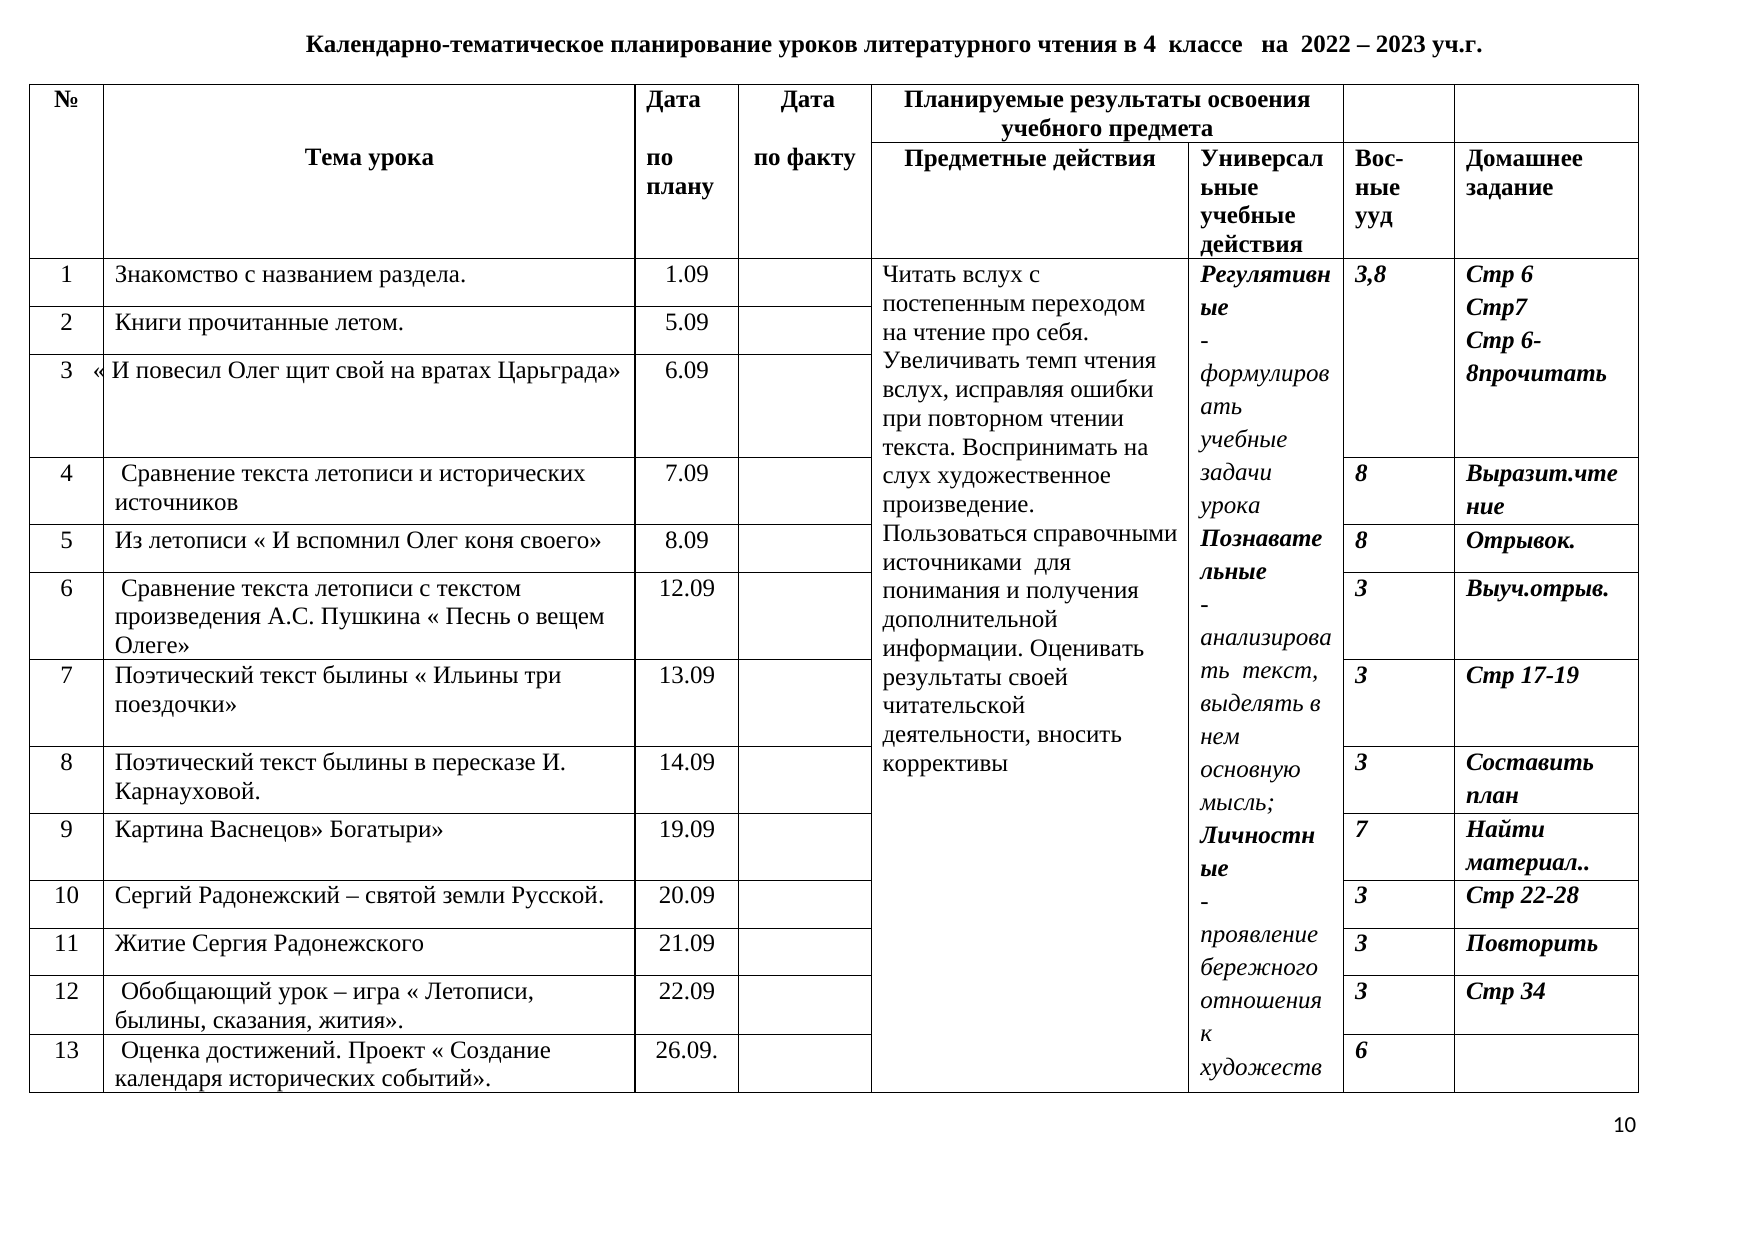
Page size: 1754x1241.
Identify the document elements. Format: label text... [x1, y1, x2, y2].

table_cell 3 [1344, 881, 1454, 927]
table_cell 5.09 [636, 307, 738, 354]
table_cell 13.09 [636, 660, 738, 746]
table_cell Картина Васнецов» Богатыри» [104, 814, 634, 879]
table_cell [739, 355, 871, 457]
table_cell 8 [1344, 458, 1454, 524]
table_cell 3 [1344, 929, 1454, 975]
table_cell 21.09 [636, 929, 738, 975]
table_cell 6.09 [636, 355, 738, 457]
table_cell [739, 259, 871, 306]
table_cell 1 [30, 259, 103, 306]
table_cell 3 [1344, 747, 1454, 813]
table_cell 12.09 [636, 573, 738, 659]
table_cell [739, 747, 871, 813]
table_cell Отрывок. [1455, 525, 1638, 572]
table_cell [739, 573, 871, 659]
table_cell Из летописи « И вспомнил Олег коня своего» [104, 525, 634, 572]
table_cell [739, 1035, 871, 1092]
table_cell 22.09 [636, 976, 738, 1034]
table_cell Знакомство с названием раздела. [104, 259, 634, 306]
text Календарно-тематическое планирование уроков литературного чтения в 4 классе на 2022 – 2023 уч.г. [118, 29, 1636, 58]
table_cell Стр 17-19 [1455, 660, 1638, 746]
table_cell 20.09 [636, 881, 738, 927]
table_header Дата по плану [636, 85, 738, 258]
table_header № [30, 85, 103, 258]
table_cell Универсальные учебные действия [1189, 143, 1343, 258]
table_cell 8 [1344, 525, 1454, 572]
table_cell 13 [30, 1035, 103, 1092]
table_cell [739, 929, 871, 975]
table_cell Регулятивные -формулировать учебные задачи урока Познавательные - анализировать текст, выделять в нем основную мысль; Личностные - проявление бережного отношения к художественной книге; [1189, 259, 1343, 1092]
table_cell 12 [30, 976, 103, 1034]
table_header [1344, 85, 1454, 142]
table_cell Сравнение текста летописи и исторических источников [104, 458, 634, 524]
table_cell Обобщающий урок – игра « Летописи, былины, сказания, жития». [104, 976, 634, 1034]
table_cell 10 [30, 881, 103, 927]
table_cell 3 [1344, 976, 1454, 1034]
table_cell 26.09. [636, 1035, 738, 1092]
table_cell 3,8 [1344, 259, 1454, 457]
table_cell 7.09 [636, 458, 738, 524]
table_cell 6 [1344, 1035, 1454, 1092]
table_cell [1455, 1035, 1638, 1092]
table_cell 14.09 [636, 747, 738, 813]
table_cell Предметные действия [872, 143, 1188, 258]
table_cell Составить план [1455, 747, 1638, 813]
table_cell 3 [1344, 573, 1454, 659]
table_cell 11 [30, 929, 103, 975]
table_header Дата по факту [739, 85, 871, 258]
table_cell Житие Сергия Радонежского [104, 929, 634, 975]
table_cell 7 [1344, 814, 1454, 879]
table_cell 9 [30, 814, 103, 879]
table_cell Поэтический текст былины « Ильины три поездочки» [104, 660, 634, 746]
table_cell Повторить [1455, 929, 1638, 975]
table_cell 7 [30, 660, 103, 746]
table_cell 5 [30, 525, 103, 572]
table_cell 8 [30, 747, 103, 813]
table_cell 4 [30, 458, 103, 524]
table_cell Найти материал.. [1455, 814, 1638, 879]
table_cell 1.09 [636, 259, 738, 306]
table_cell Домашнее задание [1455, 143, 1638, 258]
table_cell [739, 976, 871, 1034]
table_cell 6 [30, 573, 103, 659]
table_cell 19.09 [636, 814, 738, 879]
table_cell 2 [30, 307, 103, 354]
table_cell Книги прочитанные летом. [104, 307, 634, 354]
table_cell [104, 1035, 634, 1092]
table_cell 8.09 [636, 525, 738, 572]
table_cell Читать вслух с постепенным переходом на чтение про себя. Увеличивать темп чтения вслух, исправляя ошибки при повторном чтении текста. Воспринимать на слух художественное произведение. Пользоваться справочными источниками для понимания и получения дополнительной информации. Оценивать результаты своей читательской деятельности, вносить коррективы [872, 259, 1188, 1092]
table_cell [739, 525, 871, 572]
table_cell Стр 34 [1455, 976, 1638, 1034]
table_cell Поэтический текст былины в пересказе И. Карнауховой. [104, 747, 634, 813]
table_cell Сергий Радонежский – святой земли Русской. [104, 881, 634, 927]
table_cell Стр 6 Стр7 Стр 6-8прочитать [1455, 259, 1638, 457]
table_header Планируемые результаты освоения учебного предмета [872, 85, 1343, 142]
table_cell Вос- ные ууд [1344, 143, 1454, 258]
table_header [1455, 85, 1638, 142]
table_cell [739, 307, 871, 354]
table_cell Стр 22-28 [1455, 881, 1638, 927]
table_cell [739, 660, 871, 746]
table_header Тема урока [104, 85, 634, 258]
table_cell Сравнение текста летописи с текстом произведения А.С. Пушкина « Песнь о вещем Олеге» [104, 573, 634, 659]
table_cell 3 [1344, 660, 1454, 746]
table_cell Выразит.чтение [1455, 458, 1638, 524]
table_cell « И повесил Олег щит свой на вратах Царьграда» [104, 355, 634, 457]
table_cell 3 [30, 355, 103, 457]
table_cell [739, 814, 871, 879]
table_cell [739, 881, 871, 927]
table_cell Выуч.отрыв. [1455, 573, 1638, 659]
table_cell [739, 458, 871, 524]
